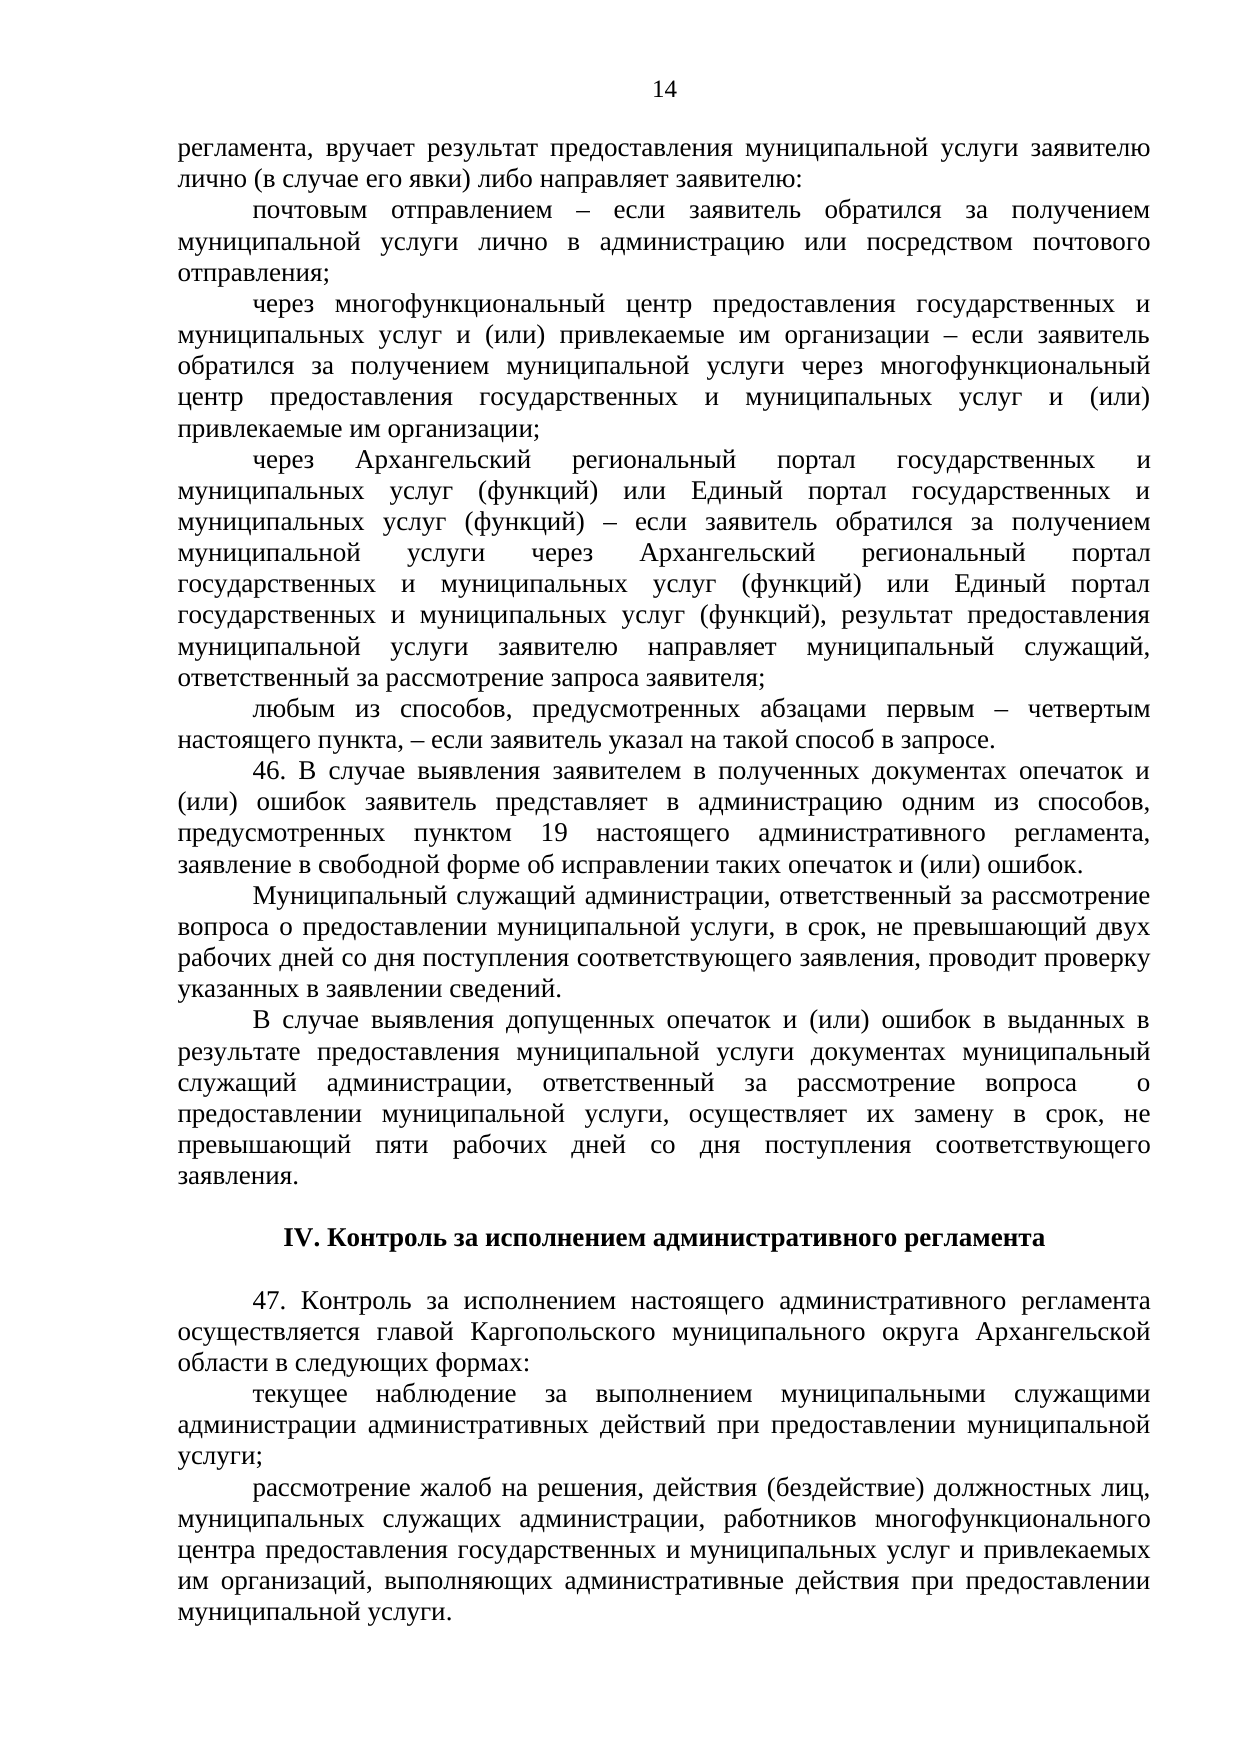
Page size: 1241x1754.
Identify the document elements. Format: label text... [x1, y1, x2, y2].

text рассмотрение жалоб на решения, действия (бездействие) должностных лиц, муниципальных служащих администрации, работников многофункционального центра предоставления государственных и муниципальных услуг и привлекаемых им организаций, выполняющих административные действия при предоставлении муниципальной услуги. [177, 1471, 1152, 1626]
text Муниципальный служащий администрации, ответственный за рассмотрение вопроса о предоставлении муниципальной услуги, в срок, не превышающий двух рабочих дней со дня поступления соответствующего заявления, проводит проверку указанных в заявлении сведений. [177, 879, 1152, 1003]
text почтовым отправлением – если заявитель обратился за получением муниципальной услуги лично в администрацию или посредством почтового отправления; [177, 194, 1152, 287]
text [177, 131, 1152, 194]
text через многофункциональный центр предоставления государственных и муниципальных услуг и (или) привлекаемые им организации – если заявитель обратился за получением муниципальной услуги через многофункциональный центр предоставления государственных и муниципальных услуг и (или) привлекаемые им организации; [177, 287, 1152, 443]
text 47. Контроль за исполнением настоящего административного регламента осуществляется главой Каргопольского муниципального округа Архангельской области в следующих формах: [177, 1284, 1152, 1377]
text текущее наблюдение за выполнением муниципальными служащими администрации административных действий при предоставлении муниципальной услуги; [177, 1377, 1152, 1471]
text через Архангельский региональный портал государственных и муниципальных услуг (функций) или Единый портал государственных и муниципальных услуг (функций) – если заявитель обратился за получением муниципальной услуги через Архангельский региональный портал государственных и муниципальных услуг (функций) или Единый портал государственных и муниципальных услуг (функций), результат предоставления муниципальной услуги заявителю направляет муниципальный служащий, ответственный за рассмотрение запроса заявителя; [177, 443, 1152, 692]
text IV. Контроль за исполнением административного регламента [177, 1221, 1152, 1253]
text В случае выявления допущенных опечаток и (или) ошибок в выданных в результате предоставления муниципальной услуги документах муниципальный служащий администрации, ответственный за рассмотрение вопроса о предоставлении муниципальной услуги, осуществляет их замену в срок, не превышающий пяти рабочих дней со дня поступления соответствующего заявления. [177, 1003, 1152, 1190]
text 46. В случае выявления заявителем в полученных документах опечаток и (или) ошибок заявитель представляет в администрацию одним из способов, предусмотренных пунктом 19 настоящего административного регламента, заявление в свободной форме об исправлении таких опечаток и (или) ошибок. [177, 754, 1152, 879]
text любым из способов, предусмотренных абзацами первым – четвертым настоящего пункта, – если заявитель указал на такой способ в запросе. [177, 692, 1152, 754]
